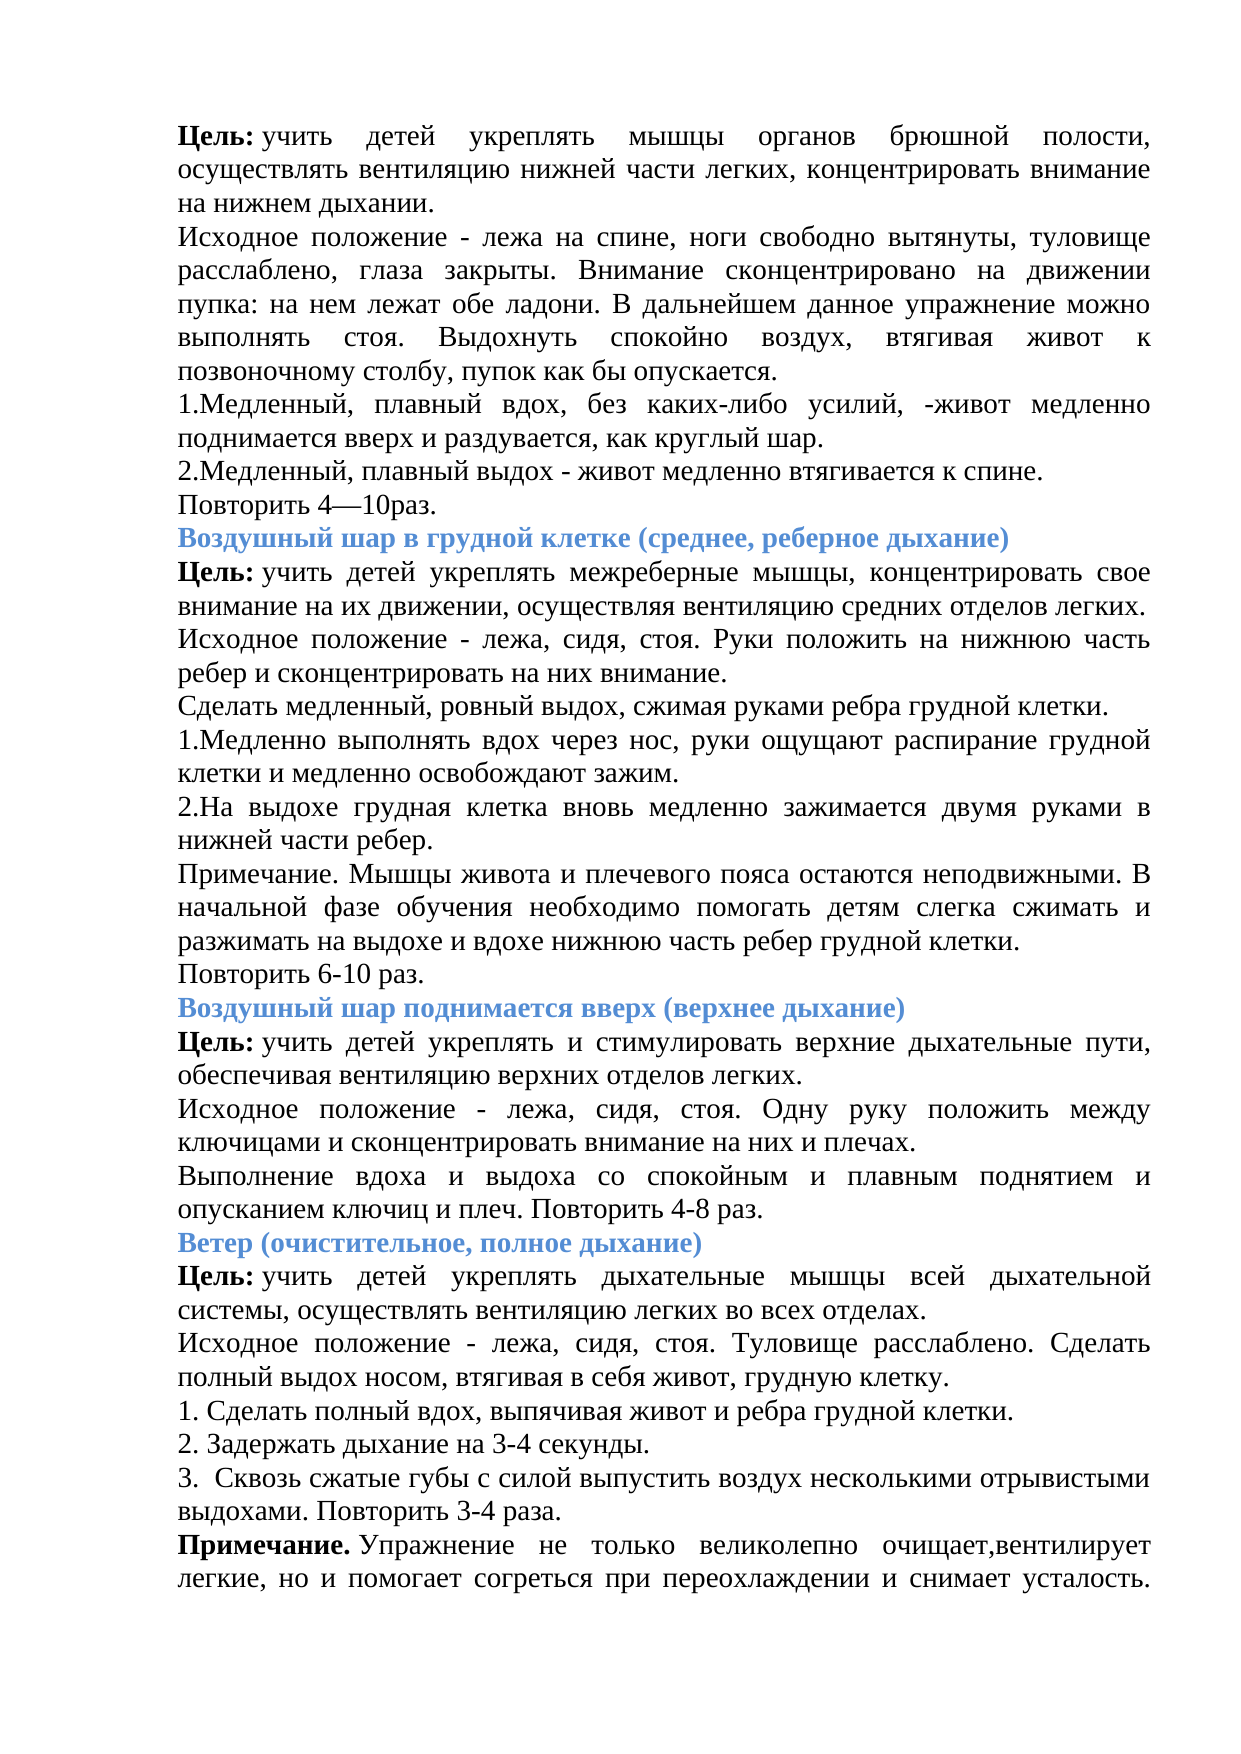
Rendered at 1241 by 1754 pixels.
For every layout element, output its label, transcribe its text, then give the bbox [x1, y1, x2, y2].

text 2. Задержать дыхание на 3-4 секунды. [177, 1426, 1152, 1460]
text Цель: учить детей укреплять и стимулировать верхние дыхательные пути, обеспечивая вентиляцию верхних отделов легких. [177, 1024, 1152, 1091]
text Повторить 6-10 раз. [177, 957, 1152, 990]
text Воздушный шар в грудной клетке (среднее, реберное дыхание) [177, 521, 1152, 554]
text Ветер (очистительное, полное дыхание) [177, 1225, 1152, 1258]
text Цель: учить детей укреплять мышцы органов брюшной полости, осуществлять вентиляцию нижней части легких, концентрировать внимание на нижнем дыхании. [177, 118, 1152, 219]
text Воздушный шар поднимается вверх (верхнее дыхание) [177, 990, 1152, 1024]
text 1. Сделать полный вдох, выпячивая живот и ребра грудной клетки. [177, 1393, 1152, 1426]
text 2.На выдохе грудная клетка вновь медленно зажимается двумя руками в нижней части ребер. [177, 789, 1152, 856]
text Исходное положение - лежа на спине, ноги свободно вытянуты, туловище расслаблено, глаза закрыты. Внимание сконцентрировано на движении пупка: на нем лежат обе ладони. В дальнейшем данное упражнение можно выполнять стоя. Выдохнуть спокойно воздух, втягивая живот к позвоночному столбу, пупок как бы опускается. [177, 219, 1152, 386]
text Исходное положение - лежа, сидя, стоя. Одну руку положить между ключицами и сконцентрировать внимание на них и плечах. [177, 1091, 1152, 1158]
text 3. Сквозь сжатые губы с силой выпустить воздух несколькими отрывистыми выдохами. Повторить 3-4 раза. [177, 1460, 1152, 1527]
text Исходное положение - лежа, сидя, стоя. Туловище расслаблено. Сделать полный выдох носом, втягивая в себя живот, грудную клетку. [177, 1326, 1152, 1393]
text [177, 1527, 1152, 1594]
text Повторить 4—10раз. [177, 487, 1152, 521]
text 2.Медленный, плавный выдох - живот медленно втягивается к спине. [177, 453, 1152, 487]
text Цель: учить детей укреплять межреберные мышцы, концентрировать свое внимание на их движении, осуществляя вентиляцию средних отделов легких. [177, 554, 1152, 621]
text 1.Медленный, плавный вдох, без каких-либо усилий, -живот медленно поднимается вверх и раздувается, как круглый шар. [177, 386, 1152, 453]
text Сделать медленный, ровный выдох, сжимая руками ребра грудной клетки. [177, 688, 1152, 722]
text Исходное положение - лежа, сидя, стоя. Руки положить на нижнюю часть ребер и сконцентрировать на них внимание. [177, 621, 1152, 688]
text Цель: учить детей укреплять дыхательные мышцы всей дыхательной системы, осуществлять вентиляцию легких во всех отделах. [177, 1258, 1152, 1326]
text Выполнение вдоха и выдоха со спокойным и плавным поднятием и опусканием ключиц и плеч. Повторить 4-8 раз. [177, 1158, 1152, 1225]
text 1.Медленно выполнять вдох через нос, руки ощущают распирание грудной клетки и медленно освобождают зажим. [177, 722, 1152, 789]
text Примечание. Мышцы живота и плечевого пояса остаются неподвижными. В начальной фазе обучения необходимо помогать детям слегка сжимать и разжимать на выдохе и вдохе нижнюю часть ребер грудной клетки. [177, 856, 1152, 957]
